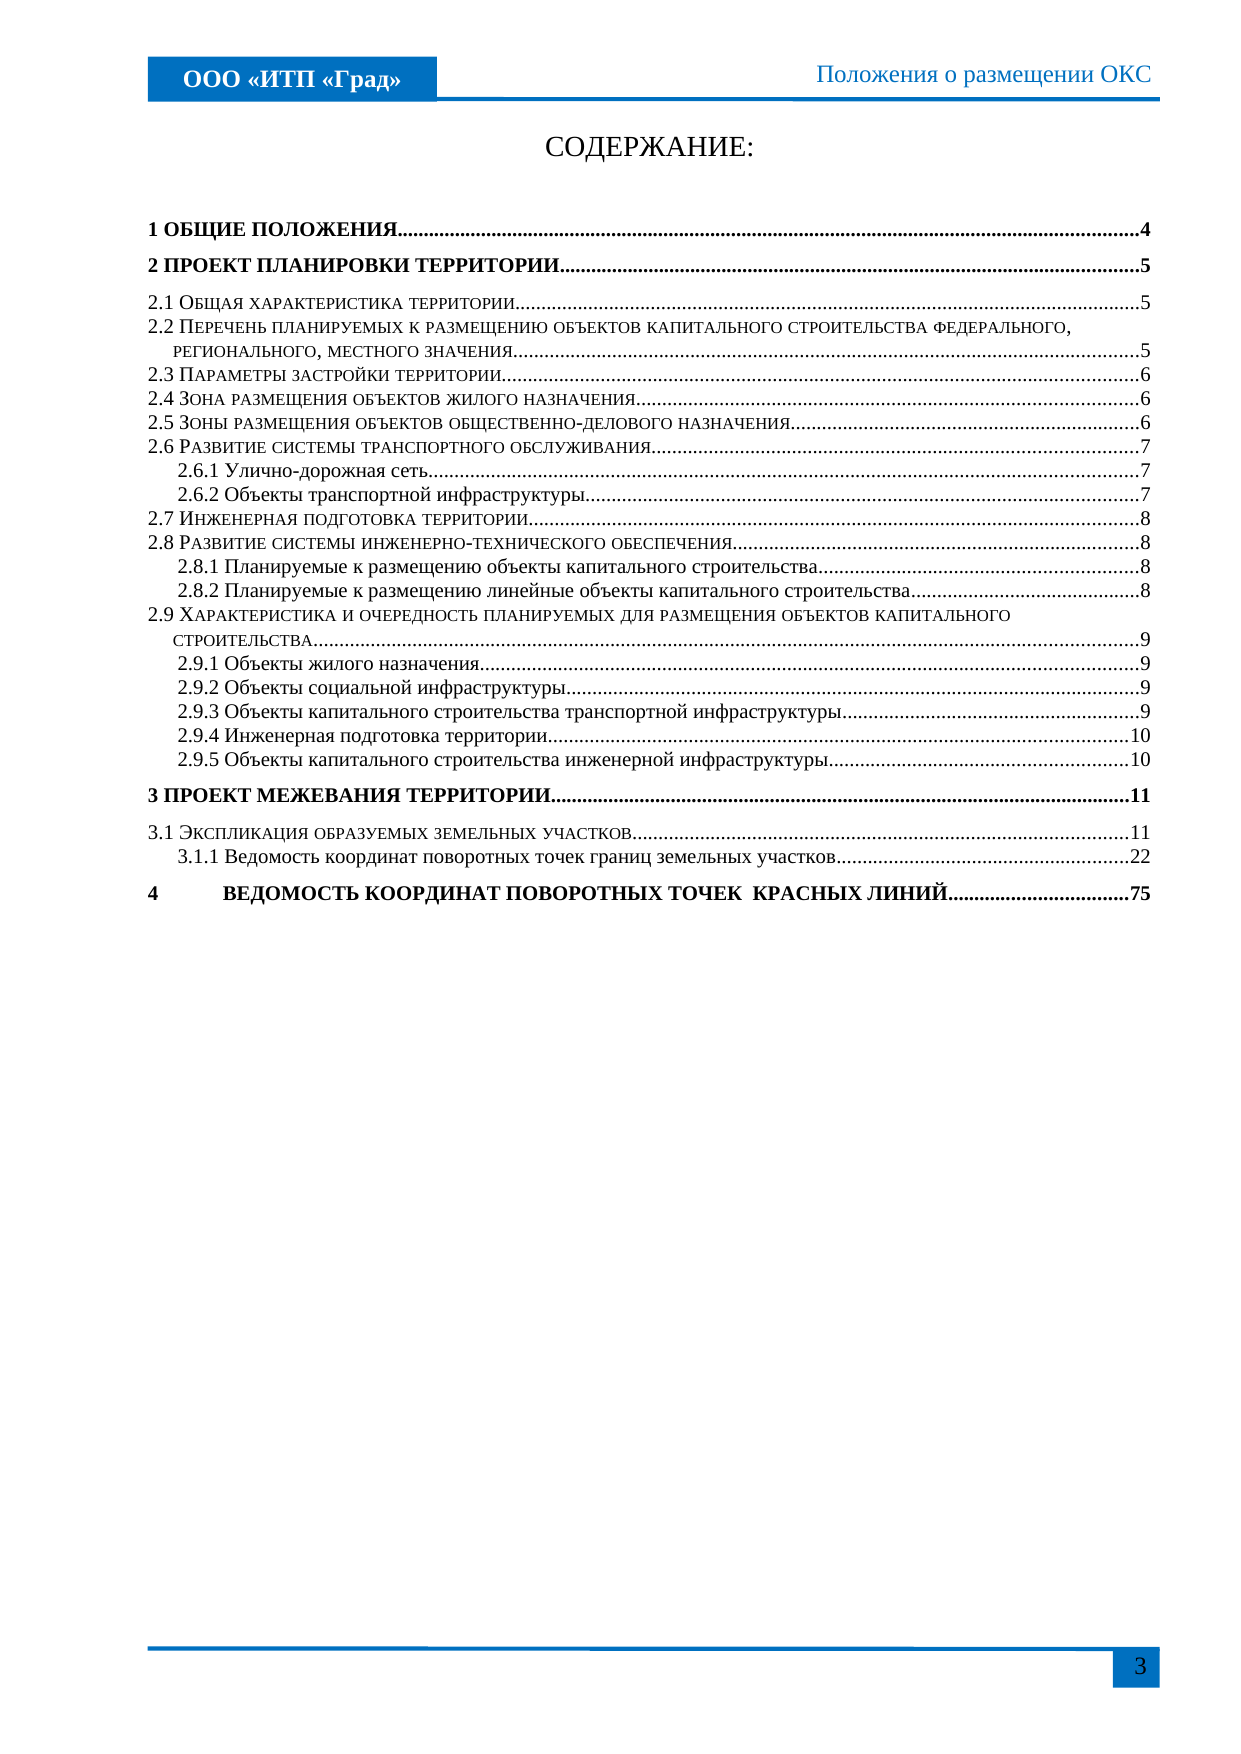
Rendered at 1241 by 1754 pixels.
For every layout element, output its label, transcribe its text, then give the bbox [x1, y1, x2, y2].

text СОДЕРЖАНИЕ: [148, 129, 1152, 163]
text 2.6.1 Улично-дорожная сеть 7 [148, 458, 1152, 482]
text 2.4 Зона размещения объектов жилого назначения 6 [148, 386, 1152, 410]
text 2.1 Общая характеристика территории 5 [148, 289, 1152, 314]
text 3.1 Экспликация образуемых земельных участков 11 [148, 820, 1152, 844]
text 2.8.2 Планируемые к размещению линейные объекты капитального строительства 8 [148, 578, 1152, 602]
text 2.9 Характеристика и очередность планируемых для размещения объектов капитального строительства 9 [148, 602, 1152, 651]
text 4 Ведомость координат поворотных точек красных линий 75 [148, 881, 1152, 904]
text 2.5 Зоны размещения объектов общественно-делового назначения 6 [148, 410, 1152, 434]
text 2.9.1 Объекты жилого назначения 9 [148, 651, 1152, 674]
text 1 Общие положения 4 [148, 216, 1152, 241]
text 2.3 Параметры застройки территории 6 [148, 362, 1152, 386]
text 2.9.3 Объекты капитального строительства транспортной инфраструктуры 9 [148, 699, 1152, 723]
text 2.6.2 Объекты транспортной инфраструктуры 7 [148, 482, 1152, 506]
text 2.2 Перечень планируемых к размещению объектов капитального строительства федерального, регионального, местного значения 5 [148, 314, 1152, 362]
text 2.8 Развитие системы инженерно-технического обеспечения 8 [148, 530, 1152, 554]
text 2 Проект планировки территории 5 [148, 253, 1152, 277]
text 2.9.4 Инженерная подготовка территории 10 [148, 723, 1152, 747]
text 3.1.1 Ведомость координат поворотных точек границ земельных участков 22 [148, 844, 1152, 868]
text 2.6 Развитие системы транспортного обслуживания 7 [148, 434, 1152, 458]
text 3 Проект межевания территории 11 [148, 783, 1152, 807]
text 2.8.1 Планируемые к размещению объекты капитального строительства 8 [148, 554, 1152, 578]
text 2.7 Инженерная подготовка территории 8 [148, 506, 1152, 530]
text 2.9.2 Объекты социальной инфраструктуры 9 [148, 674, 1152, 699]
text 2.9.5 Объекты капитального строительства инженерной инфраструктуры 10 [148, 747, 1152, 771]
